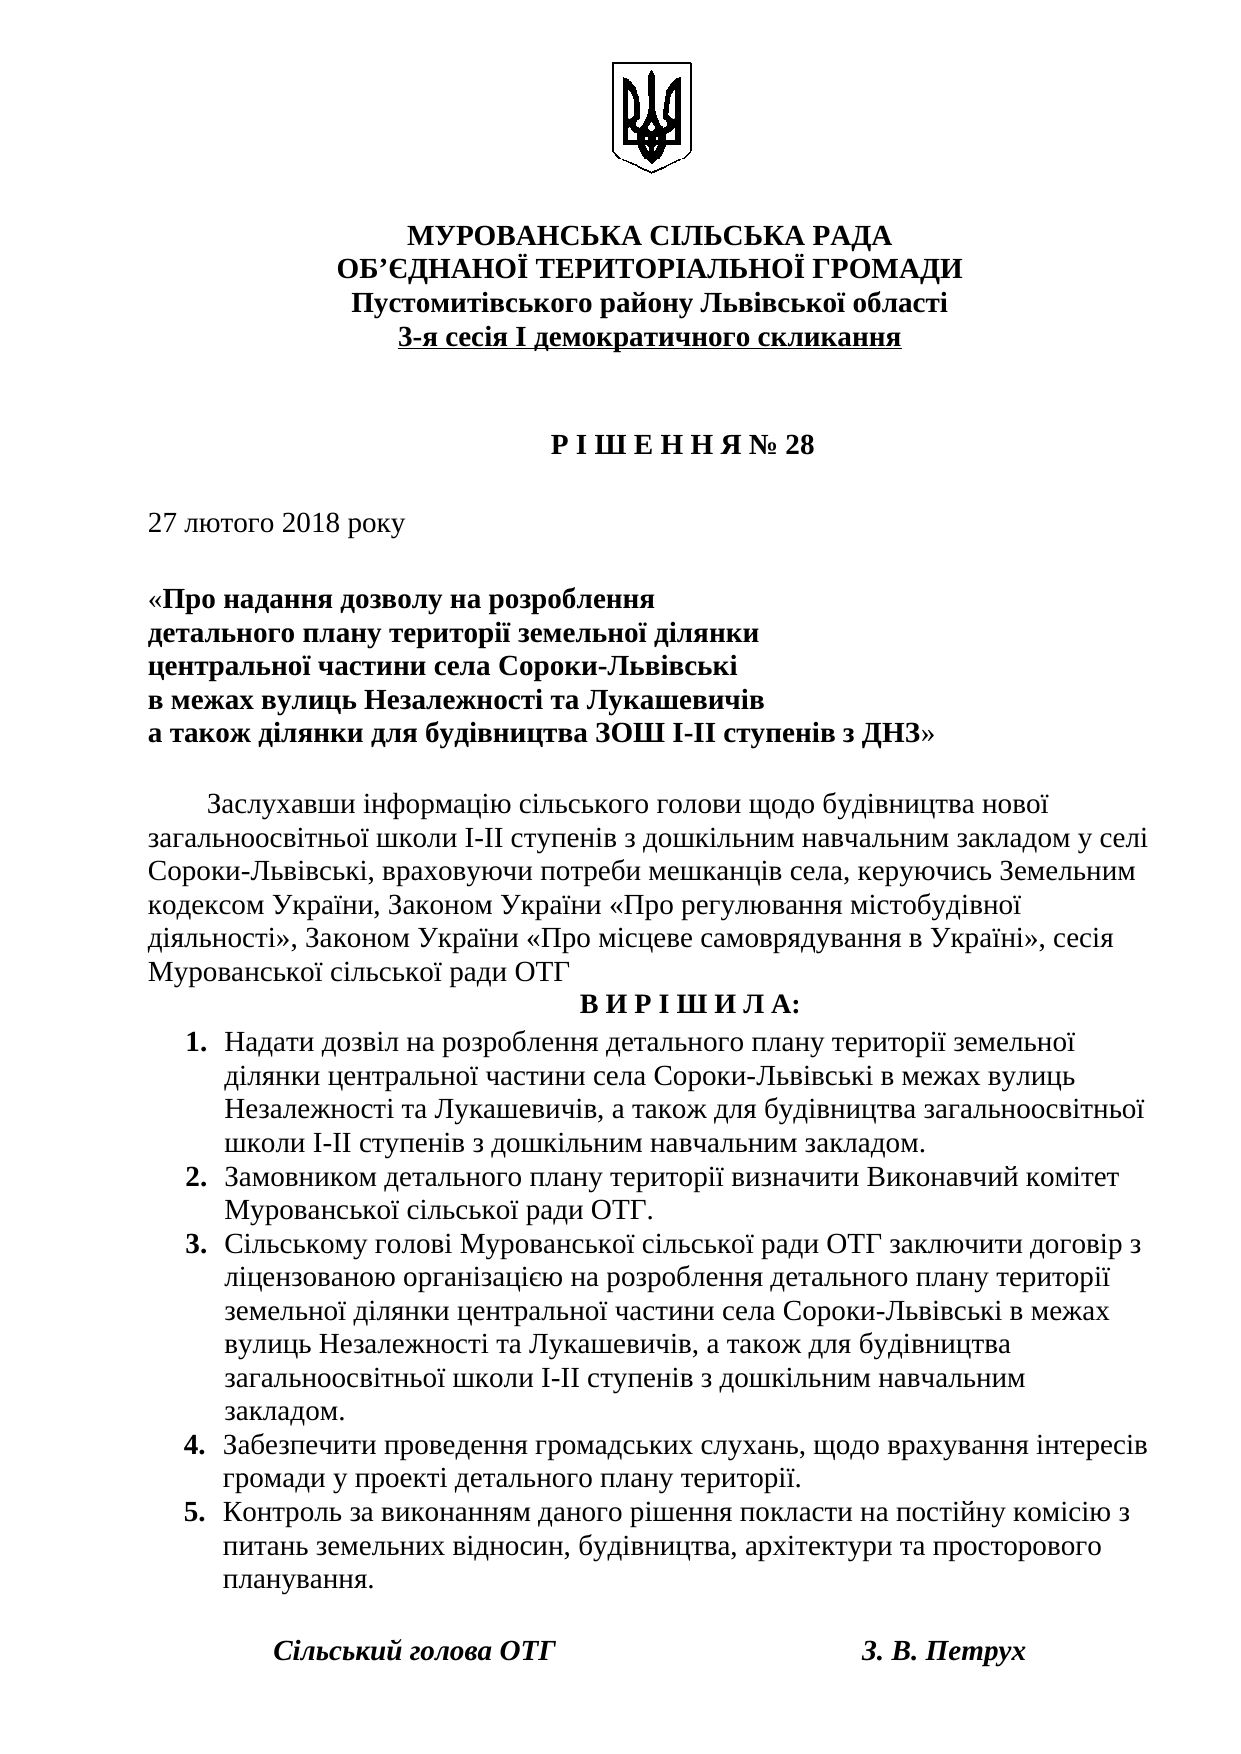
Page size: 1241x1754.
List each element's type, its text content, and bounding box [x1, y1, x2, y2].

list Сільському голові Мурованської сільської ради ОТГ заключити договір з ліцензованою організацією на розроблення детального плану території земельної ділянки центральної частини села Сороки-Львівські в межах вулиць Незалежності та Лукашевичів, а також для будівництва загальноосвітньої школи І-ІІ ступенів з дошкільним навчальним закладом. [185, 1226, 1152, 1427]
text ОБ’ЄДНАНОЇ ТЕРИТОРІАЛЬНОЇ ГРОМАДИ [148, 252, 1152, 285]
text «Про надання дозволу на розроблення [148, 581, 1152, 615]
text а також ділянки для будівництва ЗОШ І-ІІ ступенів з ДНЗ» [148, 715, 1152, 749]
picture [608, 62, 697, 175]
text В И Р І Ш И Л А: [148, 987, 1152, 1020]
text 3-я сесія І демократичного скликання [148, 319, 1152, 352]
text Сільський голова ОТГ З. В. Петрух [148, 1633, 1152, 1667]
text детального плану території земельної ділянки [148, 615, 1152, 648]
list Забезпечити проведення громадських слухань, щодо врахування інтересів громади у проекті детального плану території. [183, 1427, 1152, 1494]
text 27 лютого 2018 року [148, 506, 1152, 539]
list Контроль за виконанням даного рішення покласти на постійну комісію з питань земельних відносин, будівництва, архітектури та просторового планування. [183, 1494, 1152, 1595]
text Заслухавши інформацію сільського голови щодо будівництва нової загальноосвітньої школи І-ІІ ступенів з дошкільним навчальним закладом у селі Сороки-Львівські, враховуючи потреби мешканців села, керуючись Земельним кодексом України, Законом України «Про регулювання містобудівної діяльності», Законом України «Про місцеве самоврядування в Україні», сесія Мурованської сільської ради ОТГ [148, 786, 1152, 987]
list Замовником детального плану території визначити Виконавчий комітет Мурованської сільської ради ОТГ. [185, 1159, 1152, 1226]
list Надати дозвіл на розроблення детального плану території земельної ділянки центральної частини села Сороки-Львівські в межах вулиць Незалежності та Лукашевичів, а також для будівництва загальноосвітньої школи І-ІІ ступенів з дошкільним навчальним закладом. [185, 1024, 1152, 1159]
text в межах вулиць Незалежності та Лукашевичів [148, 682, 1152, 715]
text центральної частини села Сороки-Львівські [148, 648, 1152, 682]
text МУРОВАНСЬКА СІЛЬСЬКА РАДА [148, 218, 1152, 252]
text Пустомитівського району Львівської області [148, 285, 1152, 319]
text Р І Ш Е Н Н Я № 28 [148, 427, 1211, 460]
